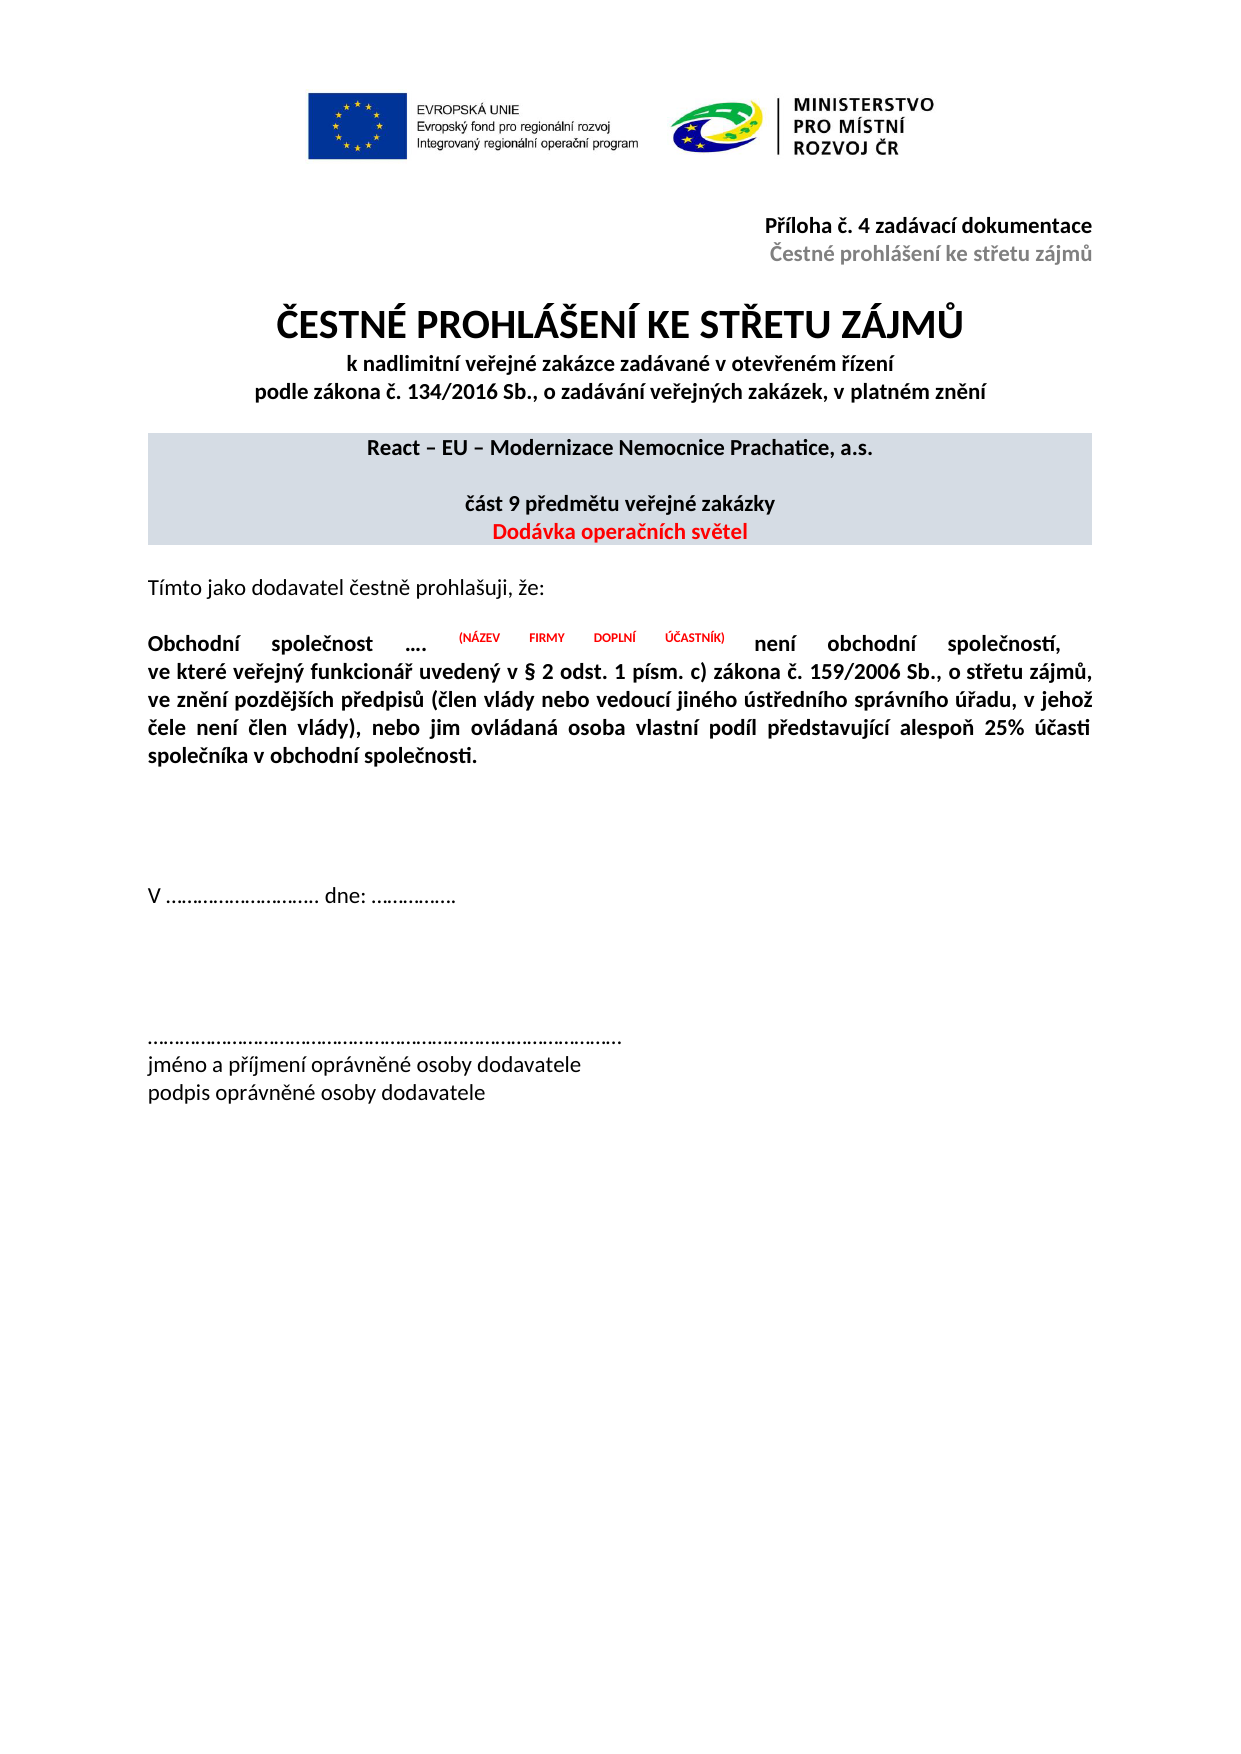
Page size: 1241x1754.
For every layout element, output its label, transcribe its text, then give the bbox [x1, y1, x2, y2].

text podle zákona č. 134/2016 Sb., o zadávání veřejných zakázek, v platném znění [148, 377, 1092, 405]
text podpis oprávněné osoby dodavatele [148, 1078, 1092, 1106]
text ČESTNÉ PROHLÁŠENÍ KE STŘETU zájmů [148, 298, 1092, 349]
text k nadlimitní veřejné zakázce zadávané v otevřeném řízení [148, 349, 1092, 377]
text jméno a příjmení oprávněné osoby dodavatele [148, 1050, 1092, 1078]
text Dodávka operačních světel [148, 517, 1092, 545]
text Tímto jako dodavatel čestně prohlašuji, že: [148, 573, 1092, 601]
text část 9 předmětu veřejné zakázky [148, 489, 1092, 517]
list Čestné prohlášení ke střetu zájmů [148, 239, 1092, 267]
text V ……………………….. dne: ……………. [148, 882, 1092, 910]
text ……………………………………………………………………………… [148, 1022, 1092, 1050]
text React – EU – Modernizace Nemocnice Prachatice, a.s. [148, 433, 1092, 461]
text Obchodní společnost …. (název firmy doplní účastník) není obchodní společností, ve které veřejný funkcionář uvedený v § 2 odst. 1 písm. c) zákona č. 159/2006 Sb., o střetu zájmů, ve znění pozdějších předpisů (člen vlády nebo vedoucí jiného ústředního správního úřadu, v jehož čele není člen vlády), nebo jim ovládaná osoba vlastní podíl představující alespoň 25% účasti společníka v obchodní společnosti. [148, 629, 1092, 769]
list Příloha č. 4 zadávací dokumentace [148, 211, 1092, 239]
